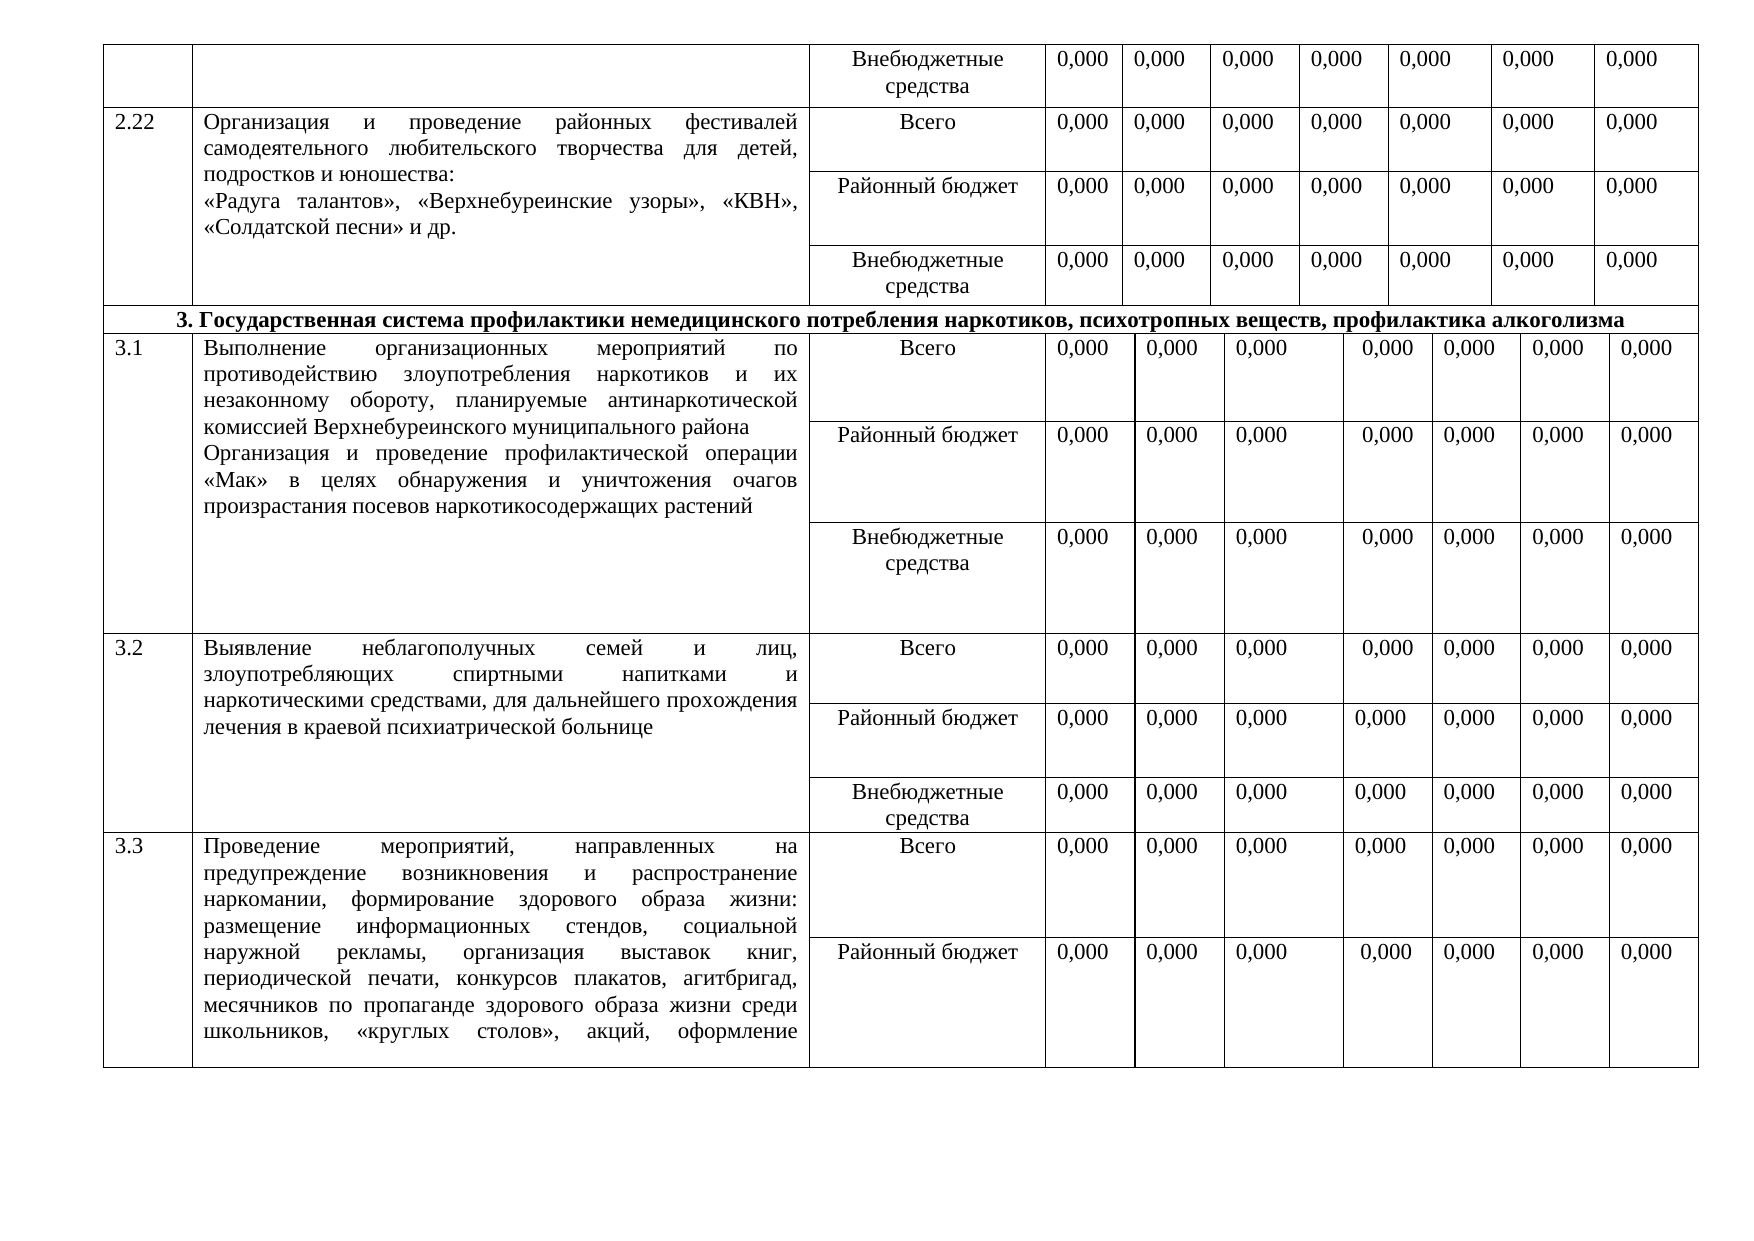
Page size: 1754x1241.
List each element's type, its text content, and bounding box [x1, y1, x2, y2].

table_cell 3.1 [104, 334, 192, 633]
table_cell 0,000 [1433, 704, 1520, 777]
table_cell 0,000 [1225, 778, 1343, 832]
table_cell 0,000 [1344, 833, 1432, 937]
table_cell 0,000 [1610, 422, 1698, 522]
table_cell 0,000 [1225, 634, 1343, 703]
table_cell 0,000 [1492, 246, 1594, 305]
table_cell 3. Государственная система профилактики немедицинского потребления наркотиков, психотропных веществ, профилактика алкоголизма [104, 306, 1698, 333]
table_cell 0,000 [1046, 422, 1134, 522]
table_cell 0,000 [1492, 108, 1594, 171]
table_cell 0,000 [1610, 523, 1698, 633]
table_cell 0,000 [1344, 704, 1432, 777]
table_cell 0,000 [1389, 246, 1491, 305]
table_cell 0,000 [1046, 246, 1122, 305]
table_cell 0,000 [1123, 45, 1210, 107]
table_cell 0,000 [1433, 523, 1520, 633]
table_cell 0,000 [1610, 778, 1698, 832]
table_cell 0,000 [1344, 334, 1432, 421]
table_cell 0,000 [1225, 422, 1343, 522]
table_cell 0,000 [1046, 108, 1122, 171]
table_cell Внебюджетные средства [810, 778, 1045, 832]
table_cell 0,000 [1211, 108, 1299, 171]
table_cell 0,000 [1492, 45, 1594, 107]
table_cell 0,000 [1136, 704, 1224, 777]
table_cell 0,000 [1136, 422, 1224, 522]
table_cell Районный бюджет [810, 704, 1045, 777]
table_cell 0,000 [1046, 45, 1122, 107]
table_cell Районный бюджет [810, 422, 1045, 522]
table_cell 3.3 [104, 833, 192, 1067]
table_cell 2.22 [104, 108, 192, 305]
table_cell 0,000 [1521, 938, 1609, 1067]
table_cell 0,000 [1389, 45, 1491, 107]
table_cell 0,000 [1521, 634, 1609, 703]
table_cell 0,000 [1389, 108, 1491, 171]
table_cell 0,000 [1433, 833, 1520, 937]
table_cell 0,000 [1521, 778, 1609, 832]
table_cell 0,000 [1344, 634, 1432, 703]
table_cell 0,000 [1046, 172, 1122, 245]
table_cell Организация и проведение районных фестивалей самодеятельного любительского творчества для детей, подростков и юношества: «Радуга талантов», «Верхнебуреинские узоры», «КВН», «Солдатской песни» и др. [193, 108, 809, 305]
table_cell Выполнение организационных мероприятий по противодействию злоупотребления наркотиков и их незаконному обороту, планируемые антинаркотической комиссией Верхнебуреинского муниципального района Организация и проведение профилактической операции «Мак» в целях обнаружения и уничтожения очагов произрастания посевов наркотикосодержащих растений [193, 334, 809, 633]
table_cell 0,000 [1123, 108, 1210, 171]
table_cell 0,000 [1046, 334, 1134, 421]
table_cell Районный бюджет [810, 938, 1045, 1067]
table_cell 0,000 [1046, 833, 1134, 937]
table_cell 0,000 [1595, 108, 1698, 171]
table_cell 0,000 [1225, 704, 1343, 777]
table_cell 0,000 [1433, 422, 1520, 522]
table_cell 0,000 [1389, 172, 1491, 245]
table_cell 0,000 [1046, 523, 1134, 633]
table_cell 0,000 [1136, 833, 1224, 937]
table_cell Всего [810, 334, 1045, 421]
table_cell 0,000 [1521, 704, 1609, 777]
table_cell 0,000 [1433, 938, 1520, 1067]
table_cell 0,000 [1492, 172, 1594, 245]
table_cell 0,000 [1610, 833, 1698, 937]
table_cell 0,000 [1046, 938, 1134, 1067]
table_cell 0,000 [1136, 938, 1224, 1067]
table_cell Внебюджетные средства [810, 246, 1045, 305]
table_cell 0,000 [1225, 334, 1343, 421]
table_cell 0,000 [1344, 938, 1432, 1067]
table_cell 0,000 [1610, 334, 1698, 421]
table_cell 0,000 [1300, 246, 1388, 305]
table_cell 0,000 [1211, 45, 1299, 107]
table_cell Всего [810, 833, 1045, 937]
table_cell 0,000 [1610, 938, 1698, 1067]
table_cell 0,000 [1344, 523, 1432, 633]
table_cell 0,000 [1521, 833, 1609, 937]
table_cell 0,000 [1433, 778, 1520, 832]
table_cell 0,000 [1300, 172, 1388, 245]
table_cell 0,000 [1136, 634, 1224, 703]
table_cell 0,000 [1123, 246, 1210, 305]
table_cell 0,000 [1610, 634, 1698, 703]
table_cell Всего [810, 108, 1045, 171]
table_cell 0,000 [1610, 704, 1698, 777]
table_cell 0,000 [1300, 108, 1388, 171]
table_cell 0,000 [1211, 172, 1299, 245]
table_cell Выявление неблагополучных семей и лиц, злоупотребляющих спиртными напитками и наркотическими средствами, для дальнейшего прохождения лечения в краевой психиатрической больнице [193, 634, 809, 832]
table_cell 0,000 [1225, 833, 1343, 937]
table_cell 3.2 [104, 634, 192, 832]
table_cell 0,000 [1433, 634, 1520, 703]
table_cell 0,000 [1225, 938, 1343, 1067]
table_cell 0,000 [1344, 422, 1432, 522]
table_cell Районный бюджет [810, 172, 1045, 245]
table_cell 0,000 [1046, 704, 1134, 777]
table_cell 0,000 [1136, 334, 1224, 421]
table_cell 0,000 [1136, 523, 1224, 633]
table_cell Внебюджетные средства [810, 45, 1045, 107]
table_cell 0,000 [1046, 634, 1134, 703]
table_cell 0,000 [1521, 334, 1609, 421]
table_cell Проведение мероприятий, направленных на предупреждение возникновения и распространение наркомании, формирование здорового образа жизни: размещение информационных стендов, социальной наружной рекламы, организация выставок книг, периодической печати, конкурсов плакатов, агитбригад, месячников по пропаганде здорового образа жизни среди школьников, «круглых столов», акций, оформление стендов, демонстрация фильмов, организация выездных концертов в образовательных учреждениях и культуры. Организация в образовательных учреждениях района единого Дня профилактики правонарушений и пропаганде здорового образа жизни. Проведение праздничных мероприятий, посвященных «Дню молодежи», акции антинаркотической направленности, выездных концертов и акций в поселениях района. [193, 833, 809, 1067]
table_cell 0,000 [1225, 523, 1343, 633]
table_cell 0,000 [1211, 246, 1299, 305]
table_cell Всего [810, 634, 1045, 703]
table_cell 0,000 [1595, 172, 1698, 245]
table_cell 0,000 [1123, 172, 1210, 245]
table_cell 0,000 [1521, 523, 1609, 633]
table_cell 0,000 [1136, 778, 1224, 832]
table_cell 0,000 [1595, 246, 1698, 305]
table_cell 0,000 [1046, 778, 1134, 832]
table_cell 0,000 [1433, 334, 1520, 421]
table_cell Внебюджетные средства [810, 523, 1045, 633]
table_cell 0,000 [1344, 778, 1432, 832]
table_cell 0,000 [1521, 422, 1609, 522]
table_cell 0,000 [1300, 45, 1388, 107]
table_cell 0,000 [1595, 45, 1698, 107]
